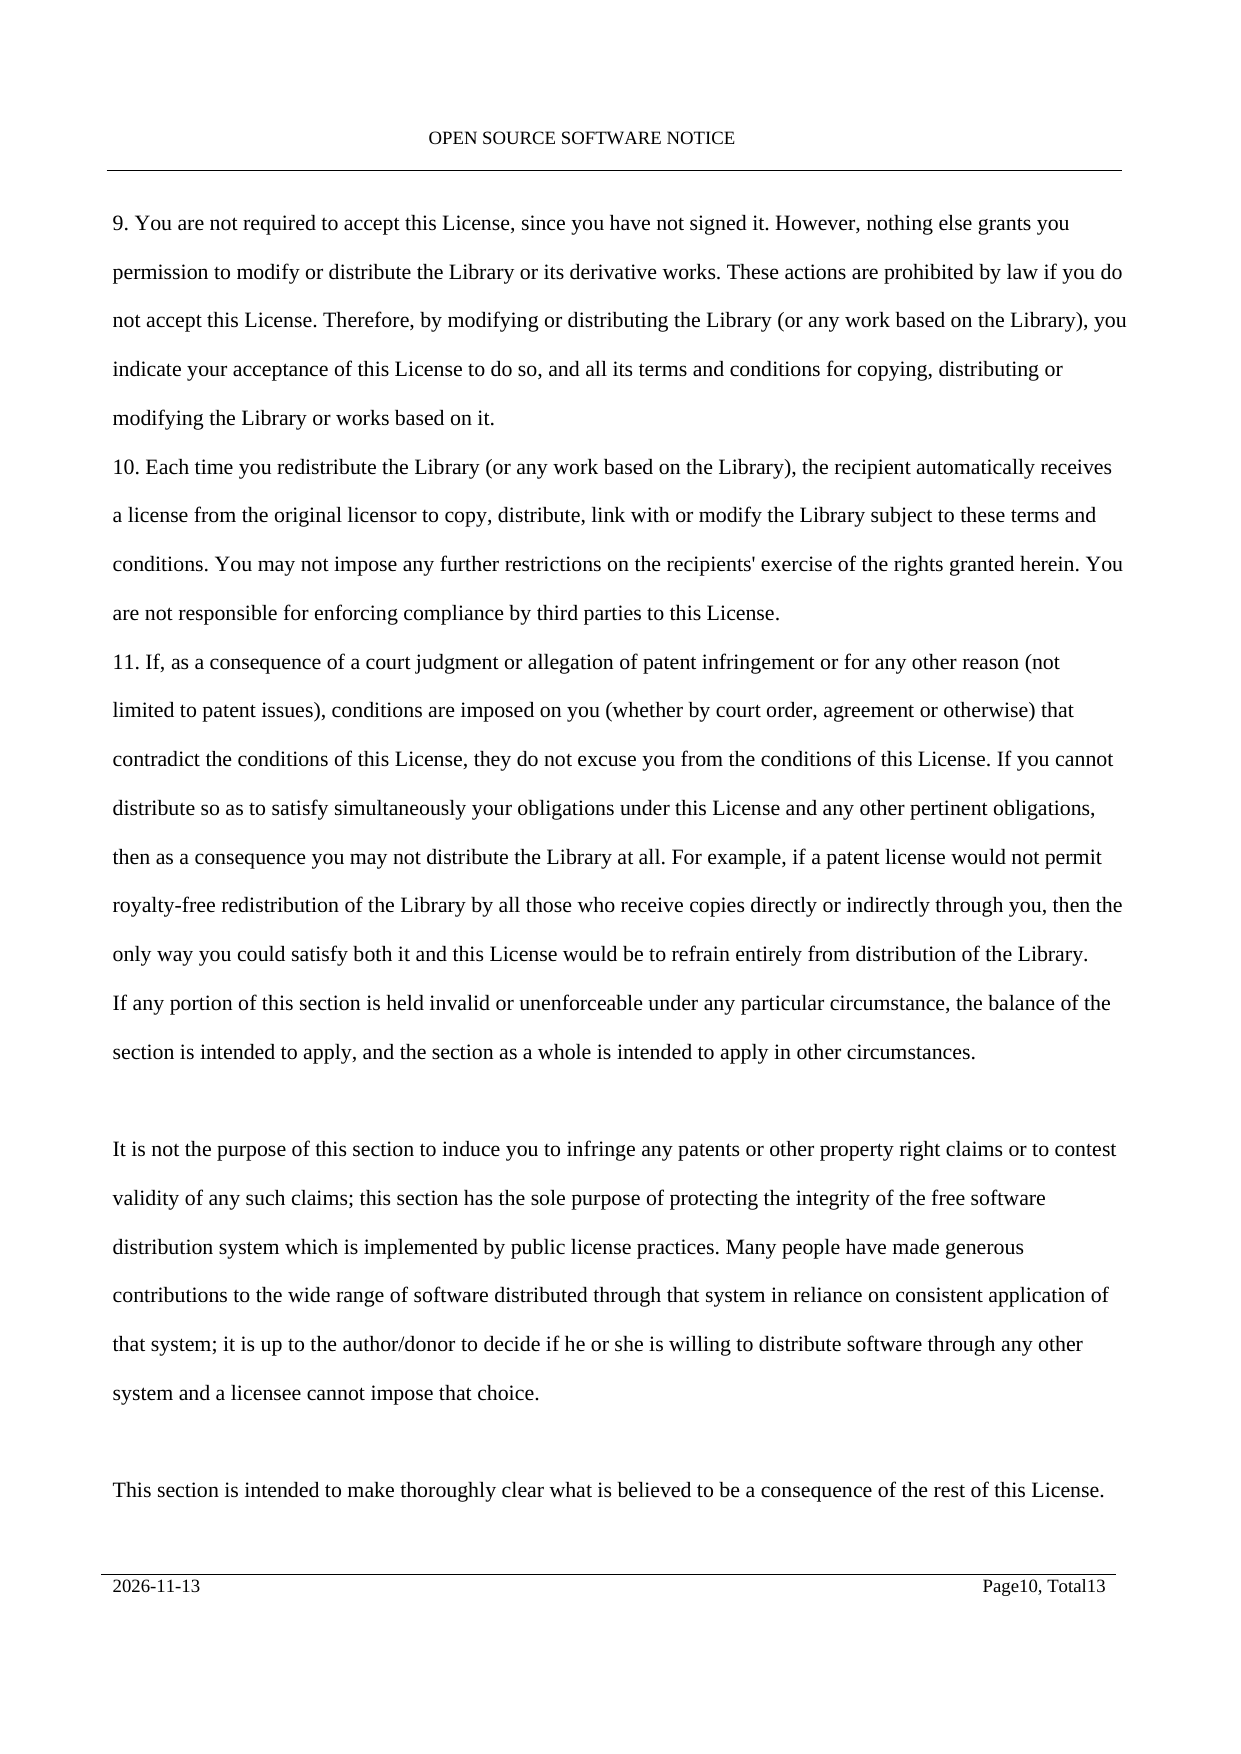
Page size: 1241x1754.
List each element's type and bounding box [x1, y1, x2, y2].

text [112, 206, 1128, 1506]
